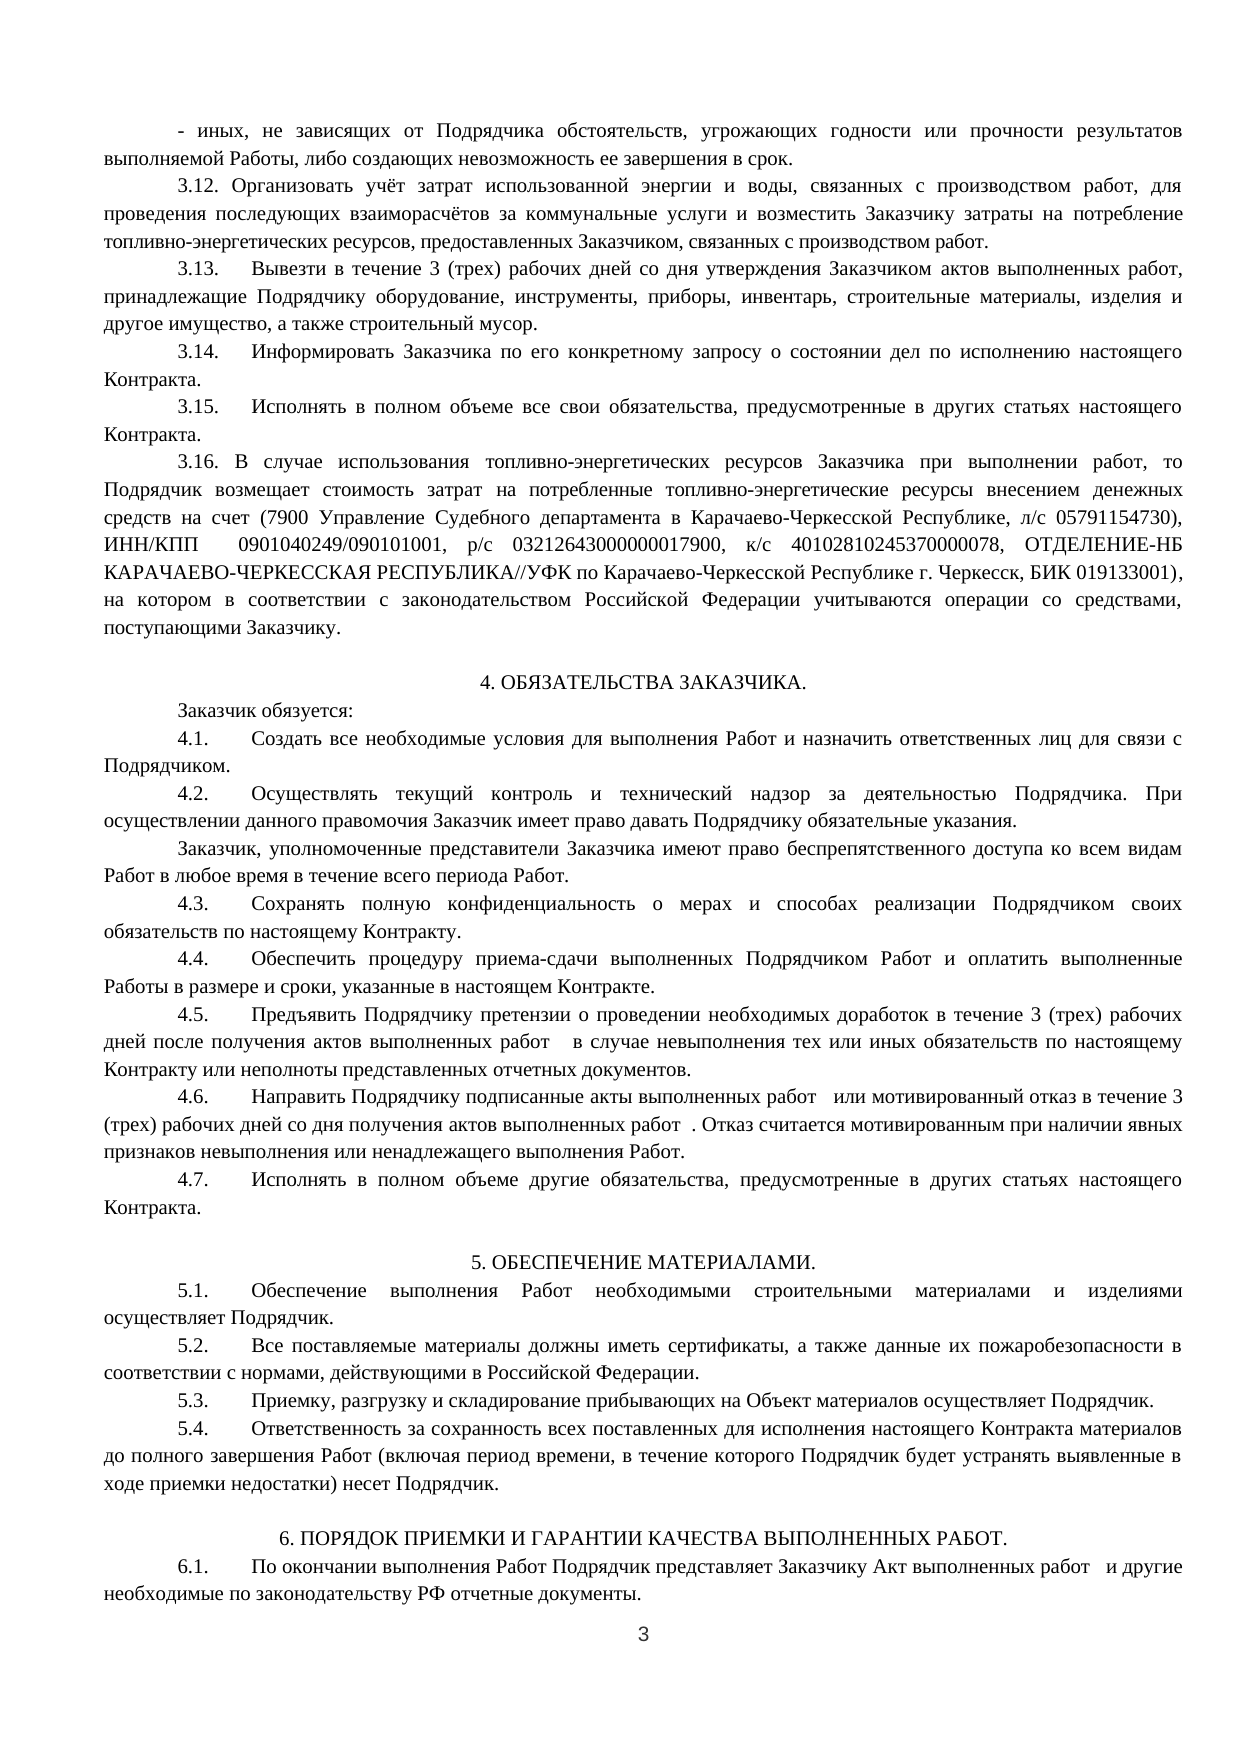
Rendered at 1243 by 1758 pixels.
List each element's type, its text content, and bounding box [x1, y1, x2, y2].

text 5.2. Все поставляемые материалы должны иметь сертификаты, а также данные их пожаробезопасности в соответствии с нормами, действующими в Российской Федерации. [103, 1333, 1183, 1384]
text 5.1. Обеспечение выполнения Работ необходимыми строительными материалами и изделиями осуществляет Подрядчик. [103, 1277, 1183, 1329]
text Заказчик обязуется: [103, 698, 1183, 722]
text 4.4. Обеспечить процедуру приема-сдачи выполненных Подрядчиком Работ и оплатить выполненные Работы в размере и сроки, указанные в настоящем Контракте. [103, 946, 1183, 998]
text 5.4. Ответственность за сохранность всех поставленных для исполнения настоящего Контракта материалов до полного завершения Работ (включая период времени, в течение которого Подрядчик будет устранять выявленные в ходе приемки недостатки) несет Подрядчик. [103, 1416, 1183, 1495]
text 4.2. Осуществлять текущий контроль и технический надзор за деятельностью Подрядчика. При осуществлении данного правомочия Заказчик имеет право давать Подрядчику обязательные указания. [103, 781, 1183, 832]
text 3.12. Организовать учёт затрат использованной энергии и воды, связанных с производством работ, для проведения последующих взаиморасчётов за коммунальные услуги и возместить Заказчику затраты на потребление топливно-энергетических ресурсов, предоставленных Заказчиком, связанных с производством работ. [103, 173, 1183, 253]
text 6. ПОРЯДОК ПРИЕМКИ И ГАРАНТИИ КАЧЕСТВА ВЫПОЛНЕННЫХ РАБОТ. [103, 1526, 1183, 1550]
text 5. ОБЕСПЕЧЕНИЕ МАТЕРИАЛАМИ. [103, 1250, 1183, 1274]
text 3.16. В случае использования топливно-энергетических ресурсов Заказчика при выполнении работ, то Подрядчик возмещает стоимость затрат на потребленные топливно-энергетические ресурсы внесением денежных средств на счет (7900 Управление Судебного департамента в Карачаево-Черкесской Республике, л/с 05791154730), ИНН/КПП 0901040249/090101001, р/с 03212643000000017900, к/с 40102810245370000078, ОТДЕЛЕНИЕ-НБ КАРАЧАЕВО-ЧЕРКЕССКАЯ РЕСПУБЛИКА//УФК по Карачаево-Черкесской Республике г. Черкесск, БИК 019133001), на котором в соответствии с законодательством Российской Федерации учитываются операции со средствами, поступающими Заказчику. [103, 449, 1183, 639]
text 3.14. Информировать Заказчика по его конкретному запросу о состоянии дел по исполнению настоящего Контракта. [103, 339, 1183, 391]
text 3.15. Исполнять в полном объеме все свои обязательства, предусмотренные в других статьях настоящего Контракта. [103, 394, 1183, 446]
text 4. ОБЯЗАТЕЛЬСТВА ЗАКАЗЧИКА. [103, 670, 1183, 694]
text 6.1. По окончании выполнения Работ Подрядчик представляет Заказчику Акт выполненных работ и другие необходимые по законодательству РФ отчетные документы. [103, 1553, 1183, 1605]
text 4.3. Сохранять полную конфиденциальность о мерах и способах реализации Подрядчиком своих обязательств по настоящему Контракту. [103, 891, 1183, 943]
text 4.6. Направить Подрядчику подписанные акты выполненных работ или мотивированный отказ в течение 3 (трех) рабочих дней со дня получения актов выполненных работ . Отказ считается мотивированным при наличии явных признаков невыполнения или ненадлежащего выполнения Работ. [103, 1084, 1183, 1163]
text 5.3. Приемку, разгрузку и складирование прибывающих на Объект материалов осуществляет Подрядчик. [103, 1388, 1183, 1412]
text 3.13. Вывезти в течение 3 (трех) рабочих дней со дня утверждения Заказчиком актов выполненных работ, принадлежащие Подрядчику оборудование, инструменты, приборы, инвентарь, строительные материалы, изделия и другое имущество, а также строительный мусор. [103, 256, 1183, 335]
text 4.5. Предъявить Подрядчику претензии о проведении необходимых доработок в течение 3 (трех) рабочих дней после получения актов выполненных работ в случае невыполнения тех или иных обязательств по настоящему Контракту или неполноты представленных отчетных документов. [103, 1001, 1183, 1081]
text 4.7. Исполнять в полном объеме другие обязательства, предусмотренные в других статьях настоящего Контракта. [103, 1167, 1183, 1219]
text - иных, не зависящих от Подрядчика обстоятельств, угрожающих годности или прочности результатов выполняемой Работы, либо создающих невозможность ее завершения в срок. [103, 118, 1183, 170]
text 4.1. Создать все необходимые условия для выполнения Работ и назначить ответственных лиц для связи с Подрядчиком. [103, 725, 1183, 777]
text Заказчик, уполномоченные представители Заказчика имеют право беспрепятственного доступа ко всем видам Работ в любое время в течение всего периода Работ. [103, 836, 1183, 887]
